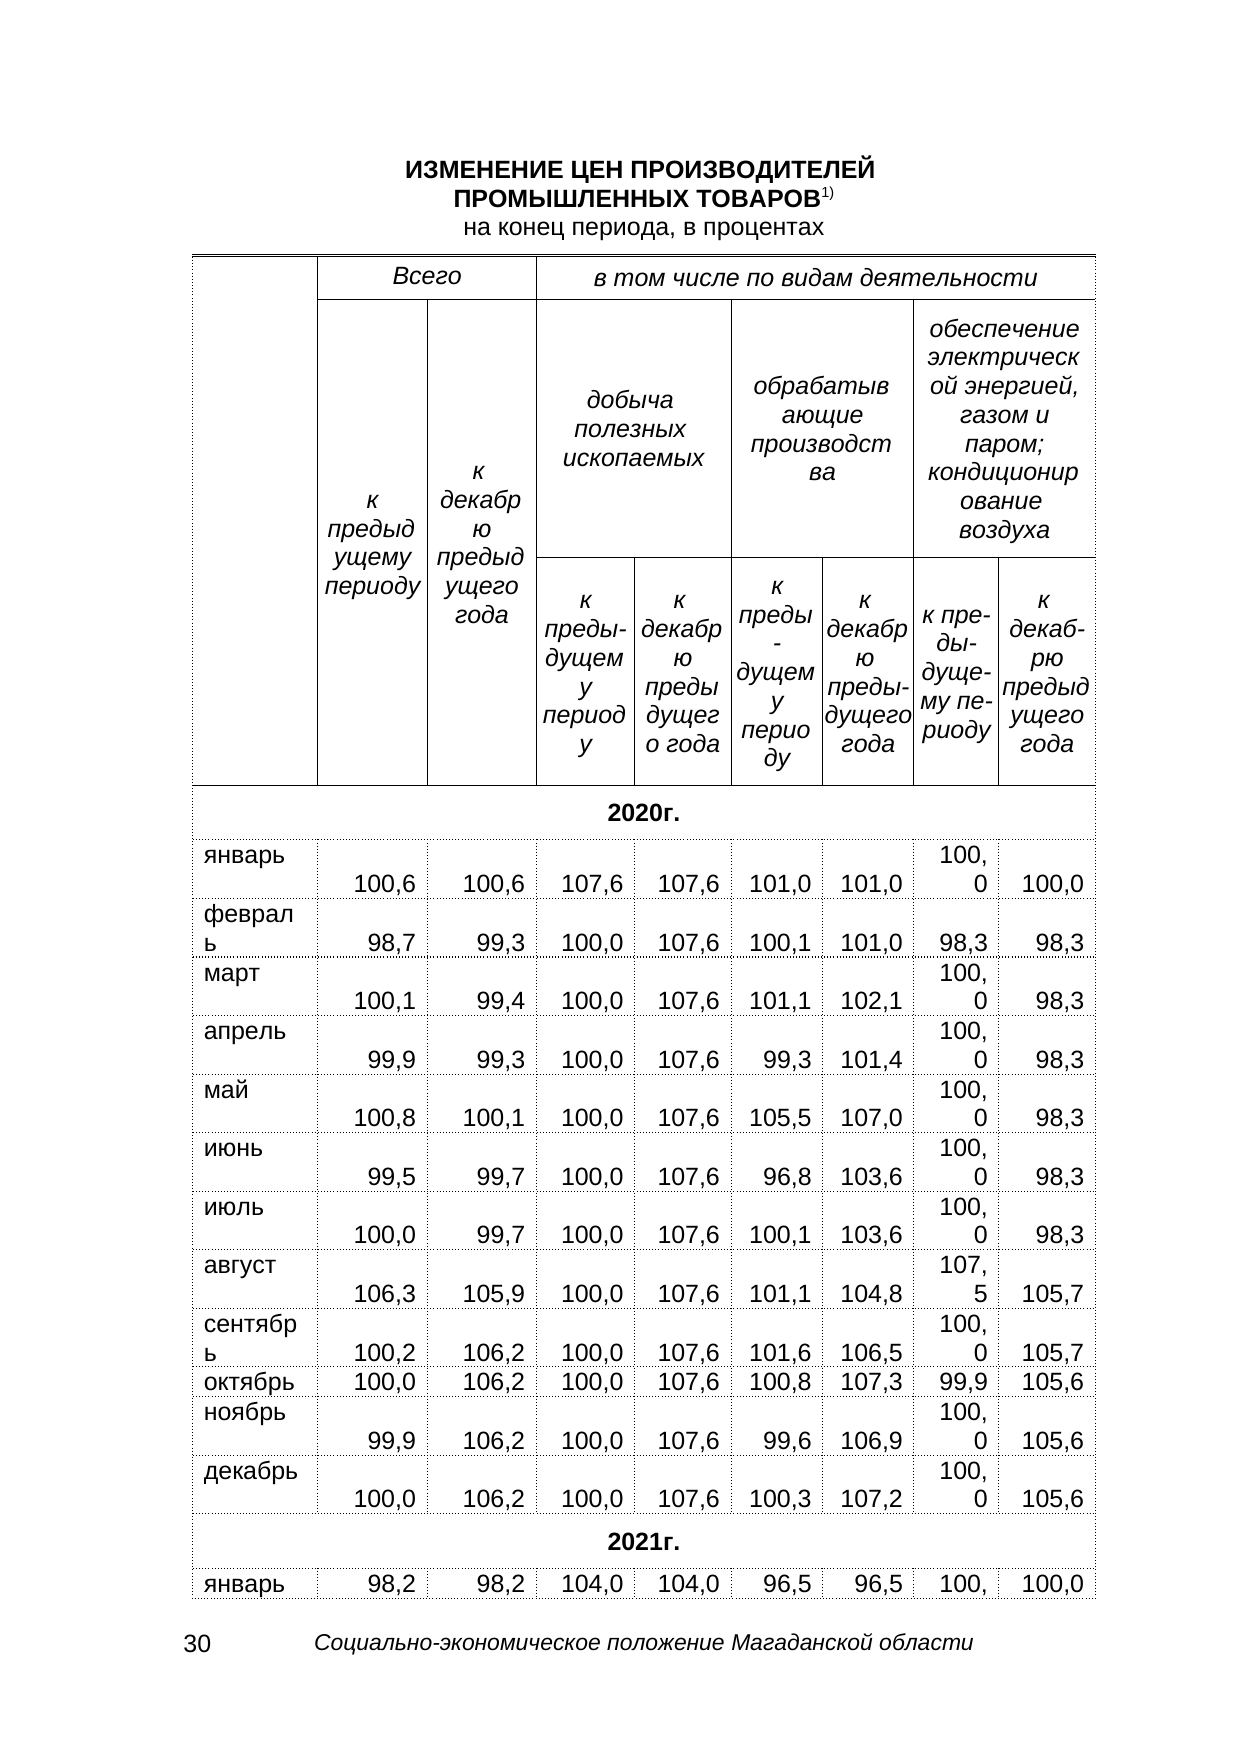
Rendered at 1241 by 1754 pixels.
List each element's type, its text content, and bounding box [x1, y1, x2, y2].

table_cell 107,5 [914, 1249, 999, 1308]
table_cell 100,6 [427, 839, 536, 898]
table_cell август [192, 1249, 318, 1308]
table_cell 100,0 [536, 898, 634, 956]
table_cell 105,6 [999, 1396, 1095, 1454]
table_cell 103,6 [823, 1191, 914, 1249]
table_cell 100,0 [536, 1132, 634, 1191]
table_cell 105,9 [427, 1249, 536, 1308]
table_cell 98,2 [427, 1568, 536, 1598]
table_cell 101,1 [731, 956, 823, 1015]
table_cell 2021г. [192, 1513, 1095, 1568]
table_cell 106,2 [427, 1455, 536, 1513]
table_cell 107,6 [635, 1308, 731, 1366]
table_cell 107,6 [635, 1366, 731, 1396]
table_cell 100,0 [536, 1074, 634, 1132]
table_cell 96,8 [731, 1132, 823, 1191]
table_cell 100,0 [914, 1455, 999, 1513]
table_cell 106,2 [427, 1308, 536, 1366]
table_cell 99,4 [427, 956, 536, 1015]
table_cell к преды-дущему периоду [537, 558, 634, 784]
table_cell 100,8 [318, 1074, 427, 1132]
table_cell сентябрь [192, 1308, 318, 1366]
table_cell 99,3 [427, 1015, 536, 1073]
table_cell 107,6 [635, 839, 731, 898]
table_cell 107,6 [635, 898, 731, 956]
table_cell 100,0 [318, 1455, 427, 1513]
table_cell 99,7 [427, 1132, 536, 1191]
table_cell 100,0 [536, 956, 634, 1015]
table_cell 106,2 [427, 1366, 536, 1396]
table_cell к декаб-рю предыдущего года [999, 558, 1095, 784]
table_cell 101,4 [823, 1015, 914, 1073]
table_header в том числе по видам деятельности [537, 257, 1095, 299]
table_cell 100,1 [731, 1191, 823, 1249]
table_cell 107,6 [536, 839, 634, 898]
table_cell к преды-дущему периоду [732, 558, 822, 784]
table_cell 100,1 [731, 898, 823, 956]
table_cell 100,0 [536, 1366, 634, 1396]
table_cell 98,2 [318, 1568, 427, 1598]
table_cell к декабрю предыдущего года [635, 558, 731, 784]
table_cell 105,6 [999, 1455, 1095, 1513]
table_cell 105,6 [999, 1366, 1095, 1396]
table_cell 100,0 [914, 1015, 999, 1073]
table_cell 98,3 [999, 1132, 1095, 1191]
table_cell 100,0 [914, 1074, 999, 1132]
table_cell 106,2 [427, 1396, 536, 1454]
table_cell 99,9 [318, 1396, 427, 1454]
table_cell 98,3 [999, 956, 1095, 1015]
table_cell 106,5 [823, 1308, 914, 1366]
table_cell обрабатывающие производства [732, 300, 913, 557]
table_cell 104,8 [823, 1249, 914, 1308]
table_cell октябрь [192, 1366, 318, 1396]
table_cell 103,6 [823, 1132, 914, 1191]
table_cell обеспечение электрической энергией, газом и паром; кондиционирование воздуха [914, 300, 1095, 557]
table_cell 100,0 [536, 1455, 634, 1513]
table_cell июль [192, 1191, 318, 1249]
table_cell 100,0 [914, 839, 999, 898]
table_cell 100,1 [318, 956, 427, 1015]
table_cell июнь [192, 1132, 318, 1191]
table_cell 99,9 [914, 1366, 999, 1396]
table_cell к предыдущему периоду [318, 300, 427, 784]
table_cell 105,7 [999, 1308, 1095, 1366]
table_cell 101,0 [823, 898, 914, 956]
table_cell 102,1 [823, 956, 914, 1015]
table_cell 105,7 [999, 1249, 1095, 1308]
table_cell 107,6 [635, 1015, 731, 1073]
table_cell 100,3 [731, 1455, 823, 1513]
table_cell 100,8 [731, 1366, 823, 1396]
table_cell 100,0 [914, 1568, 999, 1598]
table_cell 99,5 [318, 1132, 427, 1191]
table_cell 99,6 [731, 1396, 823, 1454]
table_cell 99,3 [731, 1015, 823, 1073]
table_cell 100,0 [999, 839, 1095, 898]
table_cell 98,3 [999, 898, 1095, 956]
table_cell декабрь [192, 1455, 318, 1513]
table_cell 101,0 [823, 839, 914, 898]
table_cell 100,0 [914, 1396, 999, 1454]
table_cell 100,6 [318, 839, 427, 898]
table_cell 106,3 [318, 1249, 427, 1308]
table_header [192, 257, 317, 784]
table_cell 96,5 [823, 1568, 914, 1598]
table_cell 99,9 [318, 1015, 427, 1073]
table_cell 101,1 [731, 1249, 823, 1308]
table_cell 106,9 [823, 1396, 914, 1454]
table_cell 107,3 [823, 1366, 914, 1396]
table_cell 100,0 [914, 1132, 999, 1191]
table_cell март [192, 956, 318, 1015]
table_cell 107,6 [635, 956, 731, 1015]
table_cell 107,6 [635, 1396, 731, 1454]
table_cell 104,0 [635, 1568, 731, 1598]
table_cell 101,0 [731, 839, 823, 898]
table_header Всего [318, 257, 536, 299]
table_cell 107,6 [635, 1455, 731, 1513]
table_cell 98,3 [914, 898, 999, 956]
table_cell 99,7 [427, 1191, 536, 1249]
table_cell 100,0 [999, 1568, 1095, 1598]
table_cell апрель [192, 1015, 318, 1073]
table_cell 100,0 [536, 1249, 634, 1308]
table_cell 100,0 [536, 1396, 634, 1454]
table_cell ноябрь [192, 1396, 318, 1454]
table_cell 98,3 [999, 1015, 1095, 1073]
table_cell 100,0 [536, 1308, 634, 1366]
table_cell 107,6 [635, 1132, 731, 1191]
table_cell 100,0 [914, 1308, 999, 1366]
table_cell 100,0 [318, 1191, 427, 1249]
table_cell 98,3 [999, 1074, 1095, 1132]
table_cell 100,0 [914, 956, 999, 1015]
table_cell 2020г. [192, 786, 1095, 839]
table_cell 100,0 [914, 1191, 999, 1249]
table_cell к декабрю преды-дущего года [823, 558, 913, 784]
table_cell май [192, 1074, 318, 1132]
table_cell 100,0 [318, 1366, 427, 1396]
table_cell 104,0 [536, 1568, 634, 1598]
table_cell 107,2 [823, 1455, 914, 1513]
table_cell 96,5 [731, 1568, 823, 1598]
table_cell 100,0 [536, 1015, 634, 1073]
text ИЗМЕНЕНИЕ ЦЕН ПРОИЗВОДИТЕЛЕЙ ПРОМЫШЛЕННЫХ ТОВАРОВ1) на конец периода, в процентах [183, 155, 1104, 241]
table_cell к декабрю предыдущего года [428, 300, 536, 784]
table_cell 107,6 [635, 1191, 731, 1249]
table_cell 100,2 [318, 1308, 427, 1366]
table_cell 107,0 [823, 1074, 914, 1132]
table_cell 98,7 [318, 898, 427, 956]
table_cell февраль [192, 898, 318, 956]
table_cell 98,3 [999, 1191, 1095, 1249]
table_cell к пре-ды-дуще-му пе-риоду [914, 558, 998, 784]
table_cell 105,5 [731, 1074, 823, 1132]
table_cell добыча полезных ископаемых [537, 300, 731, 557]
table_cell январь [192, 1568, 318, 1598]
table_cell 107,6 [635, 1249, 731, 1308]
table_cell 107,6 [635, 1074, 731, 1132]
table_cell 101,6 [731, 1308, 823, 1366]
table_cell январь [192, 839, 318, 898]
table_cell 100,0 [536, 1191, 634, 1249]
table_cell 100,1 [427, 1074, 536, 1132]
table_cell 99,3 [427, 898, 536, 956]
